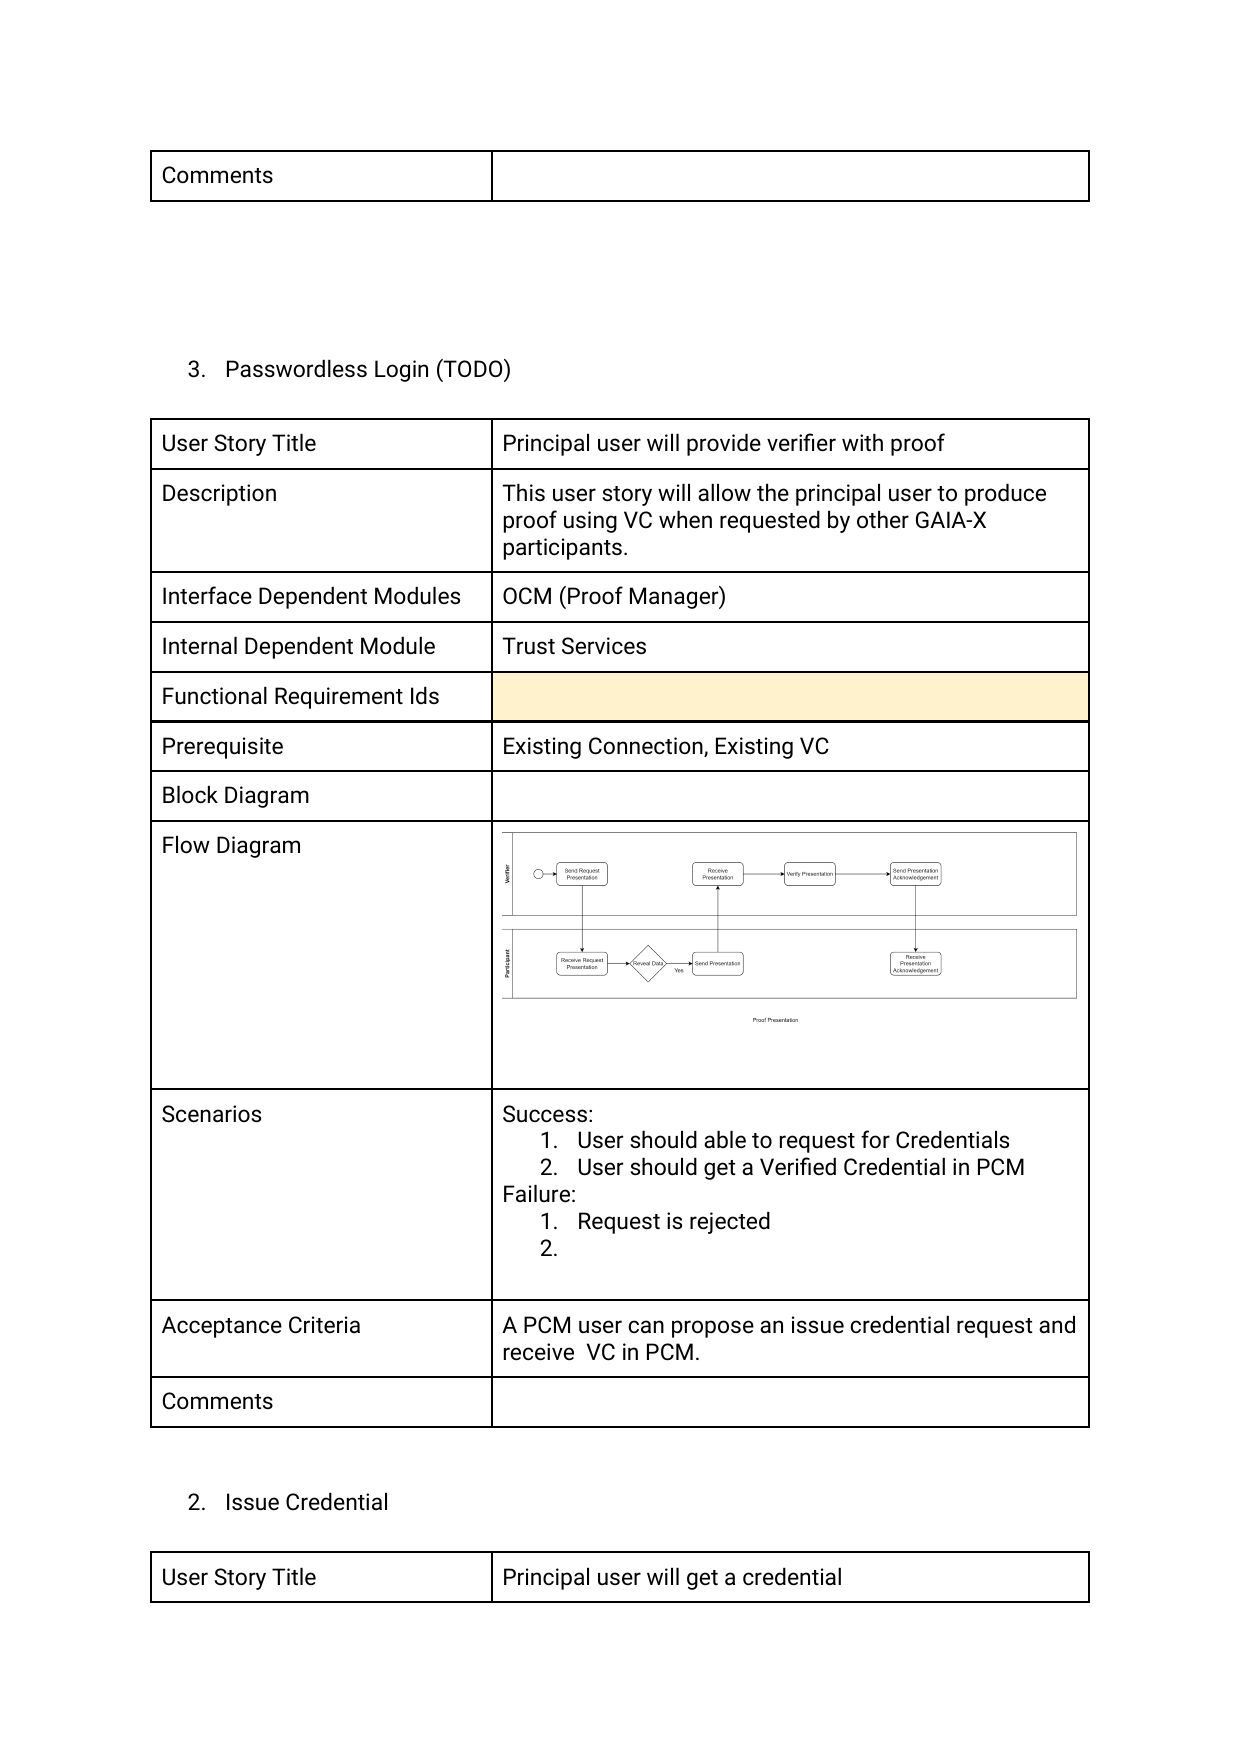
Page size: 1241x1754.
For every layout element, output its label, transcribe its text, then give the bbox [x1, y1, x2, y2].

table_cell OCM (Proof Manager) [493, 573, 1088, 621]
table_cell Flow Diagram [152, 822, 491, 1088]
table_cell [493, 673, 1088, 720]
table_cell Scenarios [152, 1090, 491, 1299]
picture [502, 832, 1077, 1025]
table_header User Story Title [152, 420, 491, 467]
table_cell [493, 822, 1088, 1088]
table_cell Success: User should able to request for Credentials User should get a Verified Credential in PCM Failure: Request is rejected [493, 1090, 1088, 1299]
table_cell [493, 772, 1088, 820]
table_header User Story Title [152, 1553, 491, 1601]
table_cell A PCM user can propose an issue credential request and receive VC in PCM. [493, 1301, 1088, 1376]
table_cell Existing Connection, Existing VC [493, 723, 1088, 770]
table_cell Comments [152, 1378, 491, 1426]
table_cell Description [152, 470, 491, 571]
table_cell Comments [152, 152, 491, 200]
table_cell [493, 152, 1088, 200]
list Passwordless Login (TODO) [187, 356, 1090, 383]
table_cell This user story will allow the principal user to produce proof using VC when requested by other GAIA-X participants. [493, 470, 1088, 571]
table_cell Functional Requirement Ids [152, 673, 491, 720]
table_header Principal user will get a credential [493, 1553, 1088, 1601]
table_cell Block Diagram [152, 772, 491, 820]
table_cell Internal Dependent Module [152, 623, 491, 671]
table_cell Acceptance Criteria [152, 1301, 491, 1376]
table_cell Prerequisite [152, 723, 491, 770]
table_header Principal user will provide verifier with proof [493, 420, 1088, 467]
list Issue Credential [187, 1489, 1090, 1516]
table_cell Trust Services [493, 623, 1088, 671]
table_cell Interface Dependent Modules [152, 573, 491, 621]
table_cell [493, 1378, 1088, 1426]
